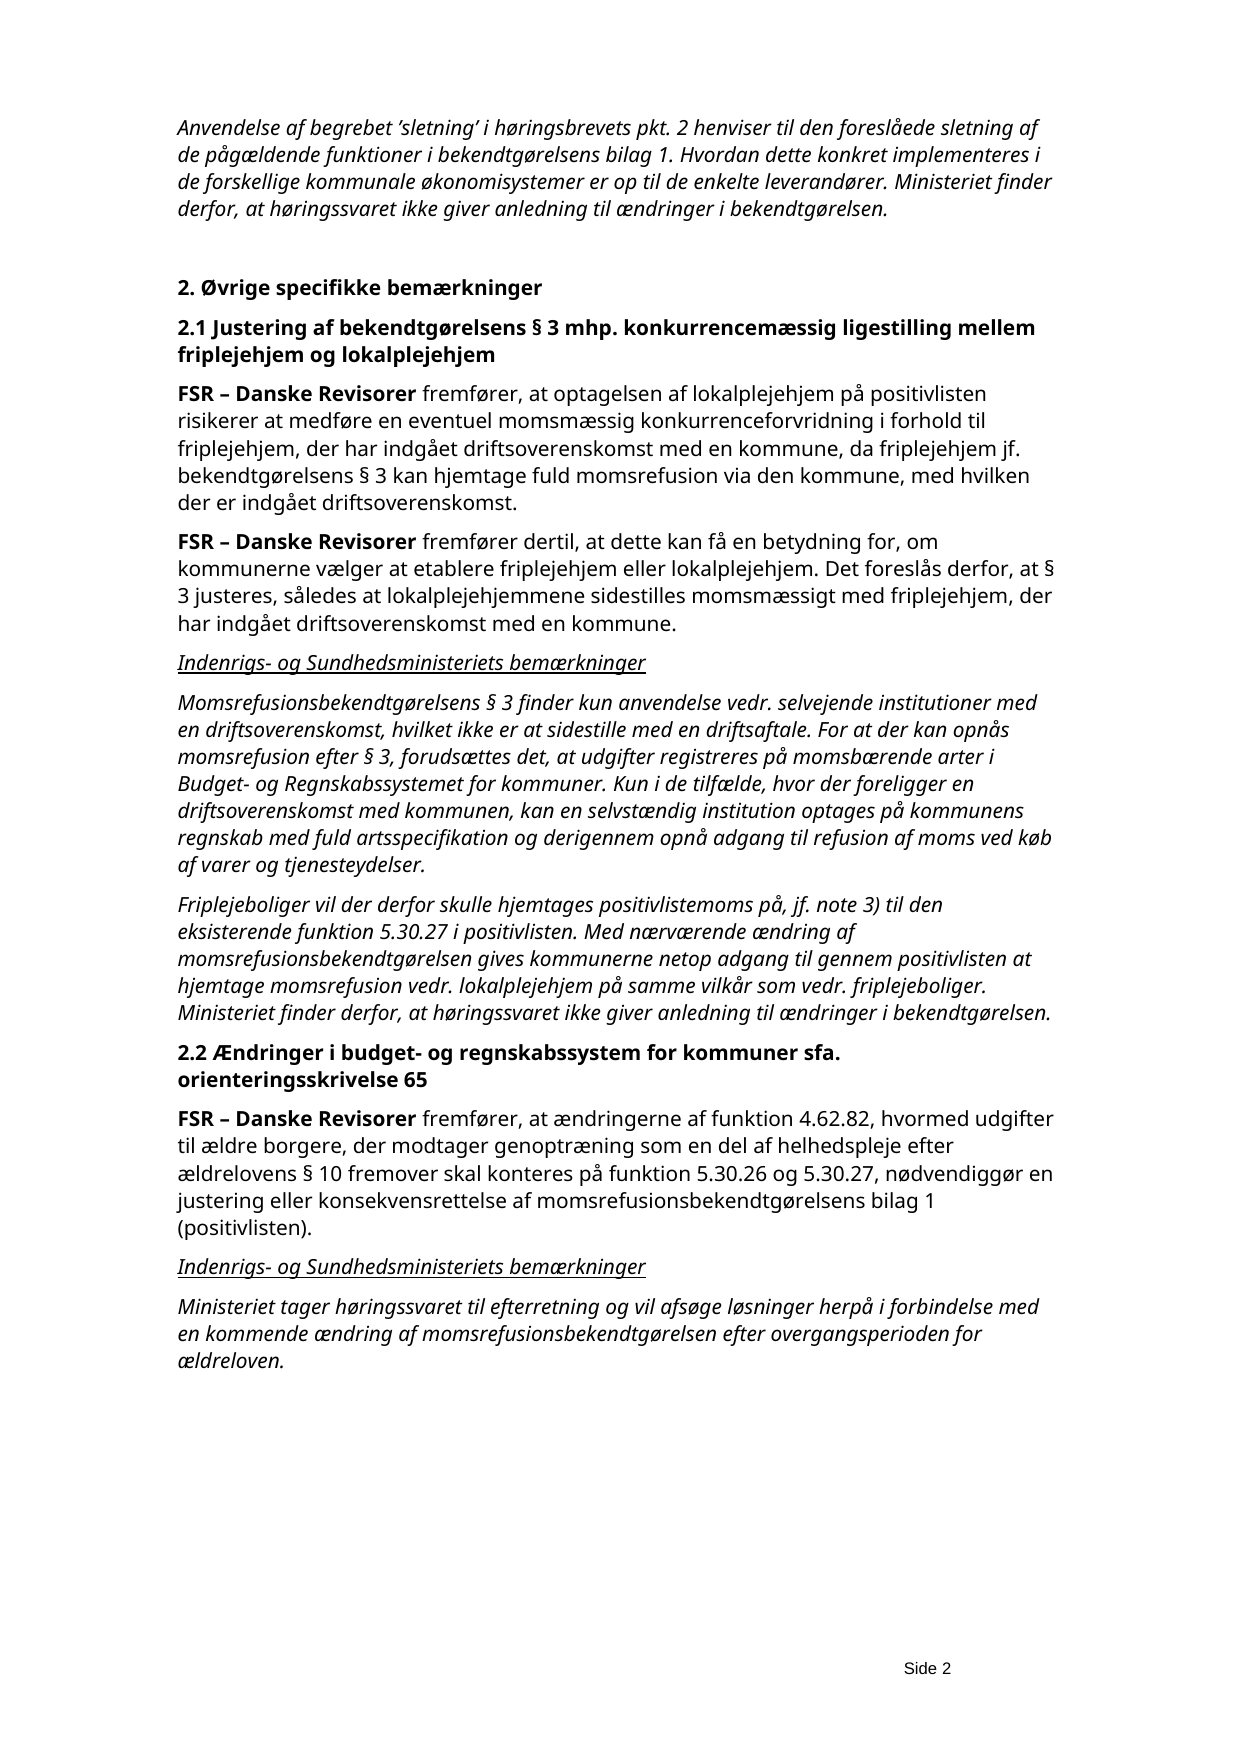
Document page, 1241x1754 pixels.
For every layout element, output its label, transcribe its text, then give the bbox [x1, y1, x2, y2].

text FSR – Danske Revisorer fremfører dertil, at dette kan få en betydning for, om kommunerne vælger at etablere friplejehjem eller lokalplejehjem. Det foreslås derfor, at § 3 justeres, således at lokalplejehjemmene sidestilles momsmæssigt med friplejehjem, der har indgået driftsoverenskomst med en kommune. [177, 528, 1063, 636]
subtitle 2.1 Justering af bekendtgørelsens § 3 mhp. konkurrencemæssig ligestilling mellem friplejehjem og lokalplejehjem [177, 313, 1063, 368]
text Indenrigs- og Sundhedsministeriets bemærkninger [177, 1253, 1063, 1280]
text FSR – Danske Revisorer fremfører, at optagelsen af lokalplejehjem på positivlisten risikerer at medføre en eventuel momsmæssig konkurrenceforvridning i forhold til friplejehjem, der har indgået driftsoverenskomst med en kommune, da friplejehjem jf. bekendtgørelsens § 3 kan hjemtage fuld momsrefusion via den kommune, med hvilken der er indgået driftsoverenskomst. [177, 380, 1063, 516]
text 2.2 Ændringer i budget- og regnskabssystem for kommuner sfa. orienteringsskrivelse 65 [177, 1038, 1063, 1093]
text Momsrefusionsbekendtgørelsens § 3 finder kun anvendelse vedr. selvejende institutioner med en driftsoverenskomst, hvilket ikke er at sidestille med en driftsaftale. For at der kan opnås momsrefusion efter § 3, forudsættes det, at udgifter registreres på momsbærende arter i Budget- og Regnskabssystemet for kommuner. Kun i de tilfælde, hvor der foreligger en driftsoverenskomst med kommunen, kan en selvstændig institution optages på kommunens regnskab med fuld artsspecifikation og derigennem opnå adgang til refusion af moms ved køb af varer og tjenesteydelser. [177, 688, 1063, 878]
subtitle 2. Øvrige specifikke bemærkninger [177, 274, 1063, 301]
text Anvendelse af begrebet ’sletning’ i høringsbrevets pkt. 2 henviser til den foreslåede sletning af de pågældende funktioner i bekendtgørelsens bilag 1. Hvordan dette konkret implementeres i de forskellige kommunale økonomisystemer er op til de enkelte leverandører. Ministeriet finder derfor, at høringssvaret ikke giver anledning til ændringer i bekendtgørelsen. [177, 113, 1063, 222]
text Friplejeboliger vil der derfor skulle hjemtages positivlistemoms på, jf. note 3) til den eksisterende funktion 5.30.27 i positivlisten. Med nærværende ændring af momsrefusionsbekendtgørelsen gives kommunerne netop adgang til gennem positivlisten at hjemtage momsrefusion vedr. lokalplejehjem på samme vilkår som vedr. friplejeboliger. Ministeriet finder derfor, at høringssvaret ikke giver anledning til ændringer i bekendtgørelsen. [177, 891, 1063, 1026]
text Indenrigs- og Sundhedsministeriets bemærkninger [177, 649, 1063, 676]
text FSR – Danske Revisorer fremfører, at ændringerne af funktion 4.62.82, hvormed udgifter til ældre borgere, der modtager genoptræning som en del af helhedspleje efter ældrelovens § 10 fremover skal konteres på funktion 5.30.26 og 5.30.27, nødvendiggør en justering eller konsekvensrettelse af momsrefusionsbekendtgørelsens bilag 1 (positivlisten). [177, 1105, 1063, 1241]
list Ministeriet tager høringssvaret til efterretning og vil afsøge løsninger herpå i forbindelse med en kommende ændring af momsrefusionsbekendtgørelsen efter overgangsperioden for ældreloven. [177, 1293, 1063, 1374]
